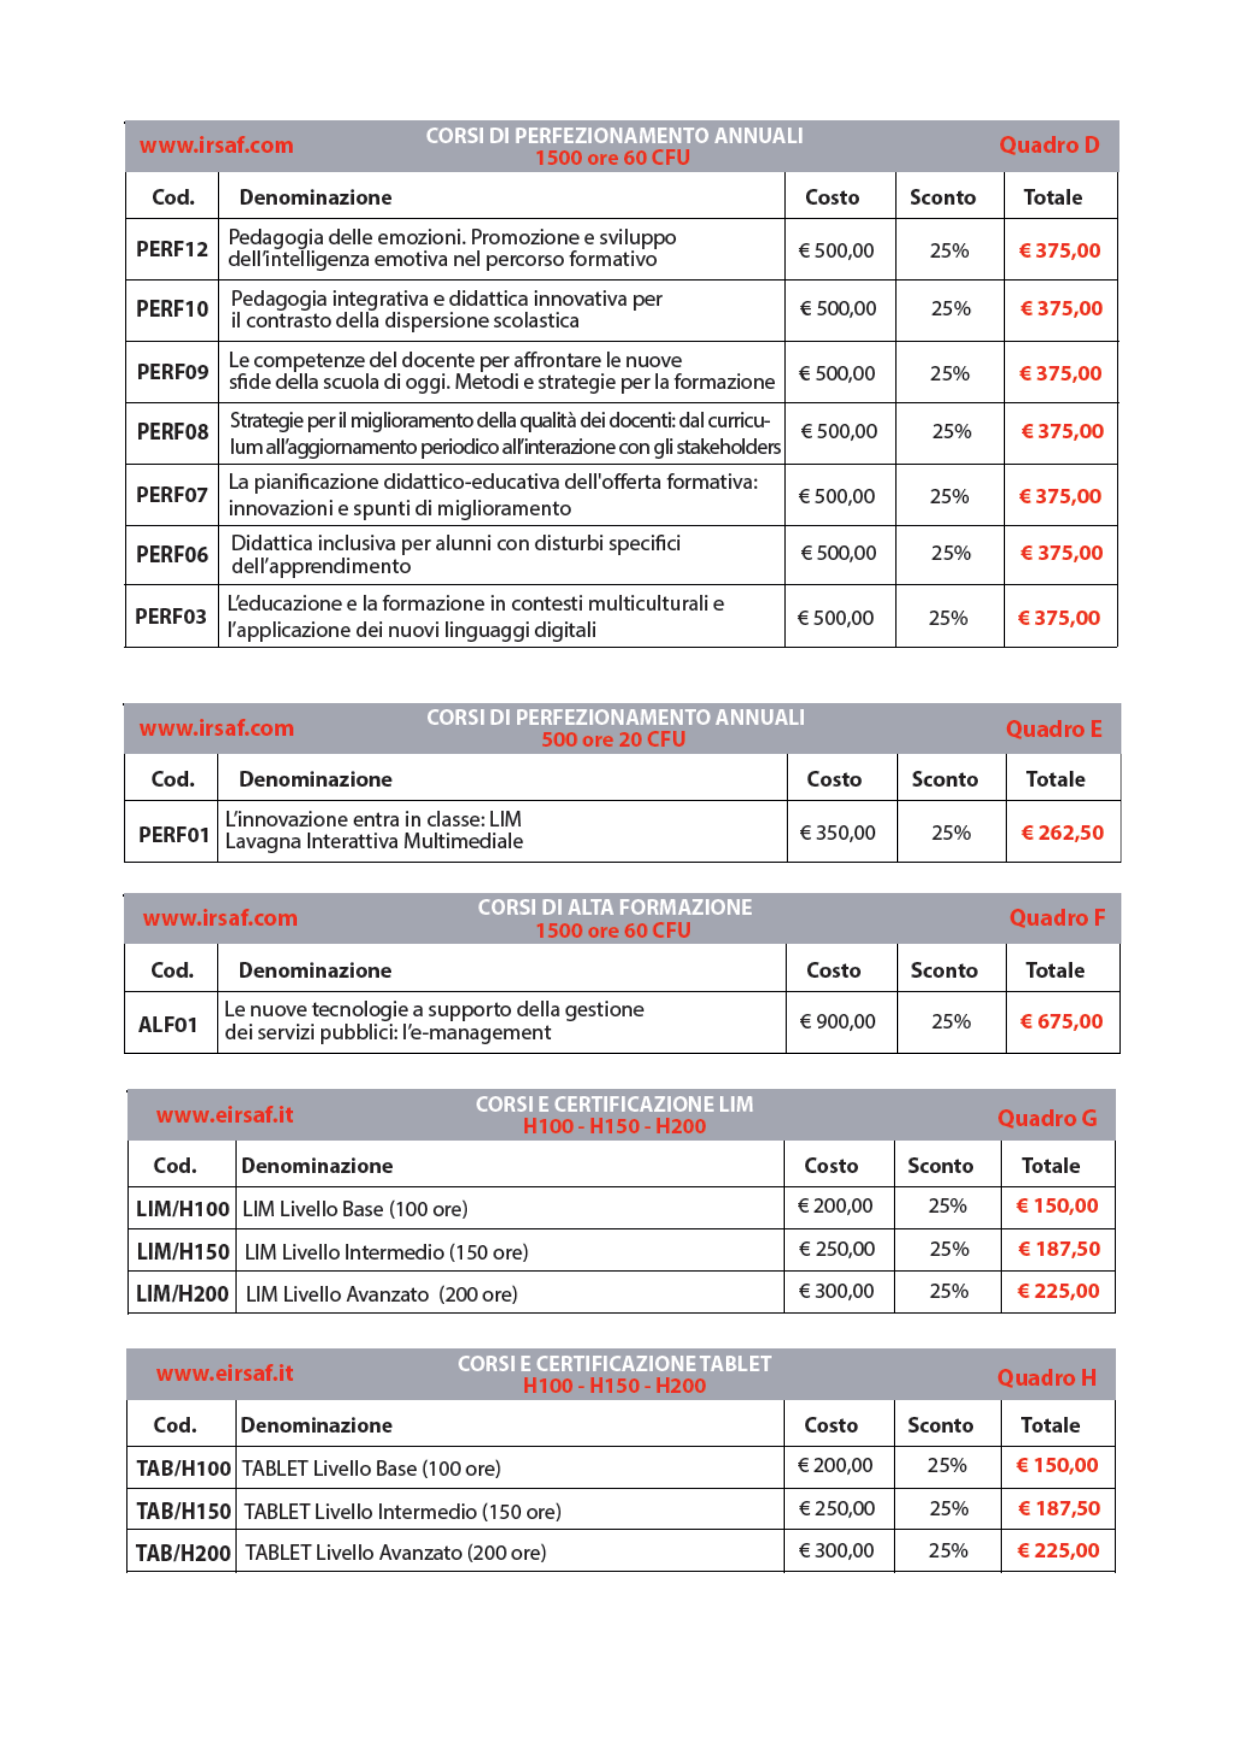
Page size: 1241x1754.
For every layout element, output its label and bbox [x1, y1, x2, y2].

picture [118, 1077, 1122, 1578]
picture [118, 702, 1122, 1054]
picture [118, 118, 1122, 654]
